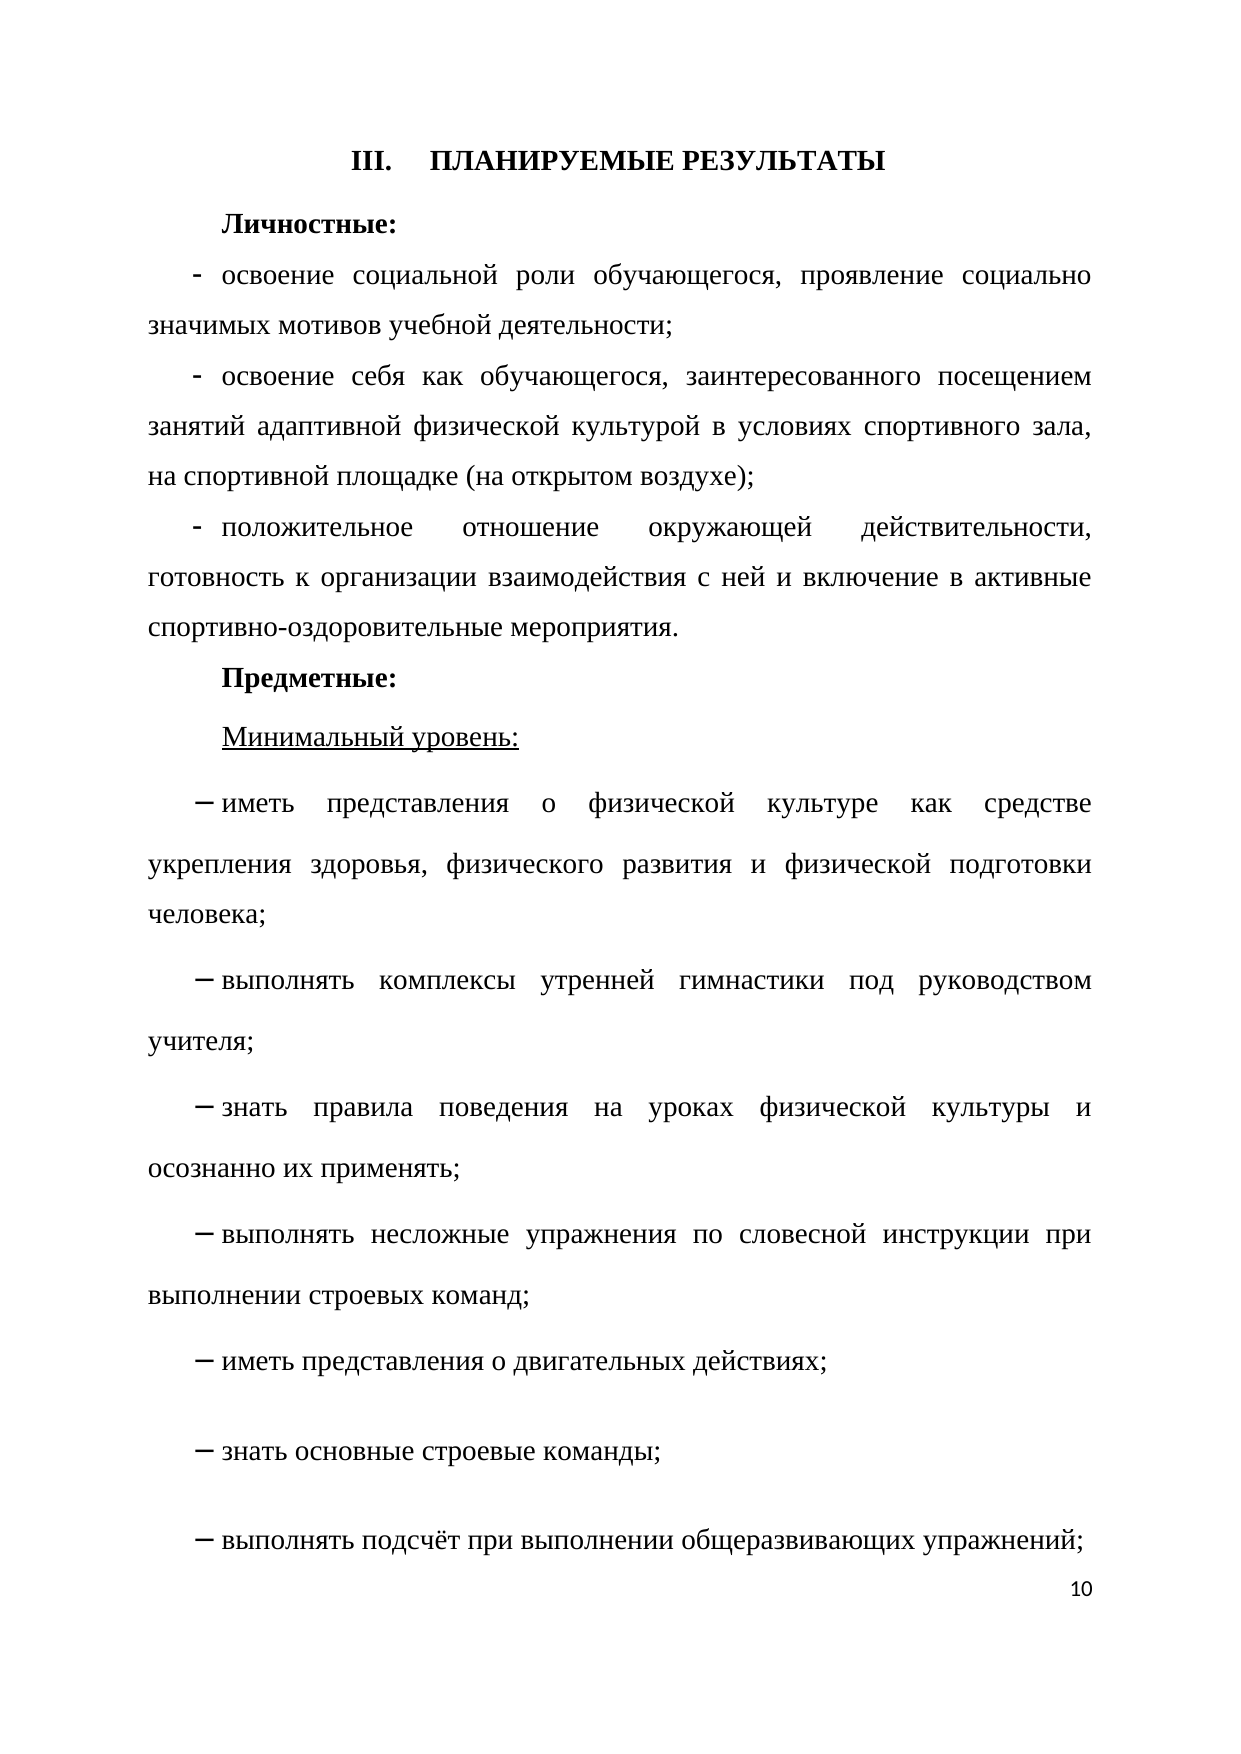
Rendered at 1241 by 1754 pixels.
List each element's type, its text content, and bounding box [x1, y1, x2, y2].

list выполнять подсчёт при выполнении общеразвивающих упражнений; [148, 1507, 1092, 1566]
list знать правила поведения на уроках физической культуры и осознанно их применять; [148, 1073, 1092, 1184]
list иметь представления о двигательных действиях; [148, 1327, 1092, 1387]
list освоение себя как обучающегося, заинтересованного посещением занятий адаптивной физической культурой в условиях спортивного зала, на спортивной площадке (на открытом воздухе); [148, 358, 1092, 492]
list иметь представления о физической культуре как средстве укрепления здоровья, физического развития и физической подготовки человека; [148, 769, 1092, 930]
list выполнять комплексы утренней гимнастики под руководством учителя; [148, 947, 1092, 1057]
list положительное отношение окружающей действительности, готовность к организации взаимодействия с ней и включение в активные спортивно-оздоровительные мероприятия. [148, 509, 1092, 643]
text Личностные: [148, 207, 1092, 240]
subtitle ПЛАНИРУЕМЫЕ РЕЗУЛЬТАТЫ [185, 143, 1092, 177]
list выполнять несложные упражнения по словесной инструкции при выполнении строевых команд; [148, 1200, 1092, 1311]
text Предметные: [221, 660, 1092, 693]
text Минимальный уровень: [148, 719, 1092, 753]
list освоение социальной роли обучающегося, проявление социально значимых мотивов учебной деятельности; [148, 257, 1092, 341]
list знать основные строевые команды; [148, 1417, 1092, 1477]
